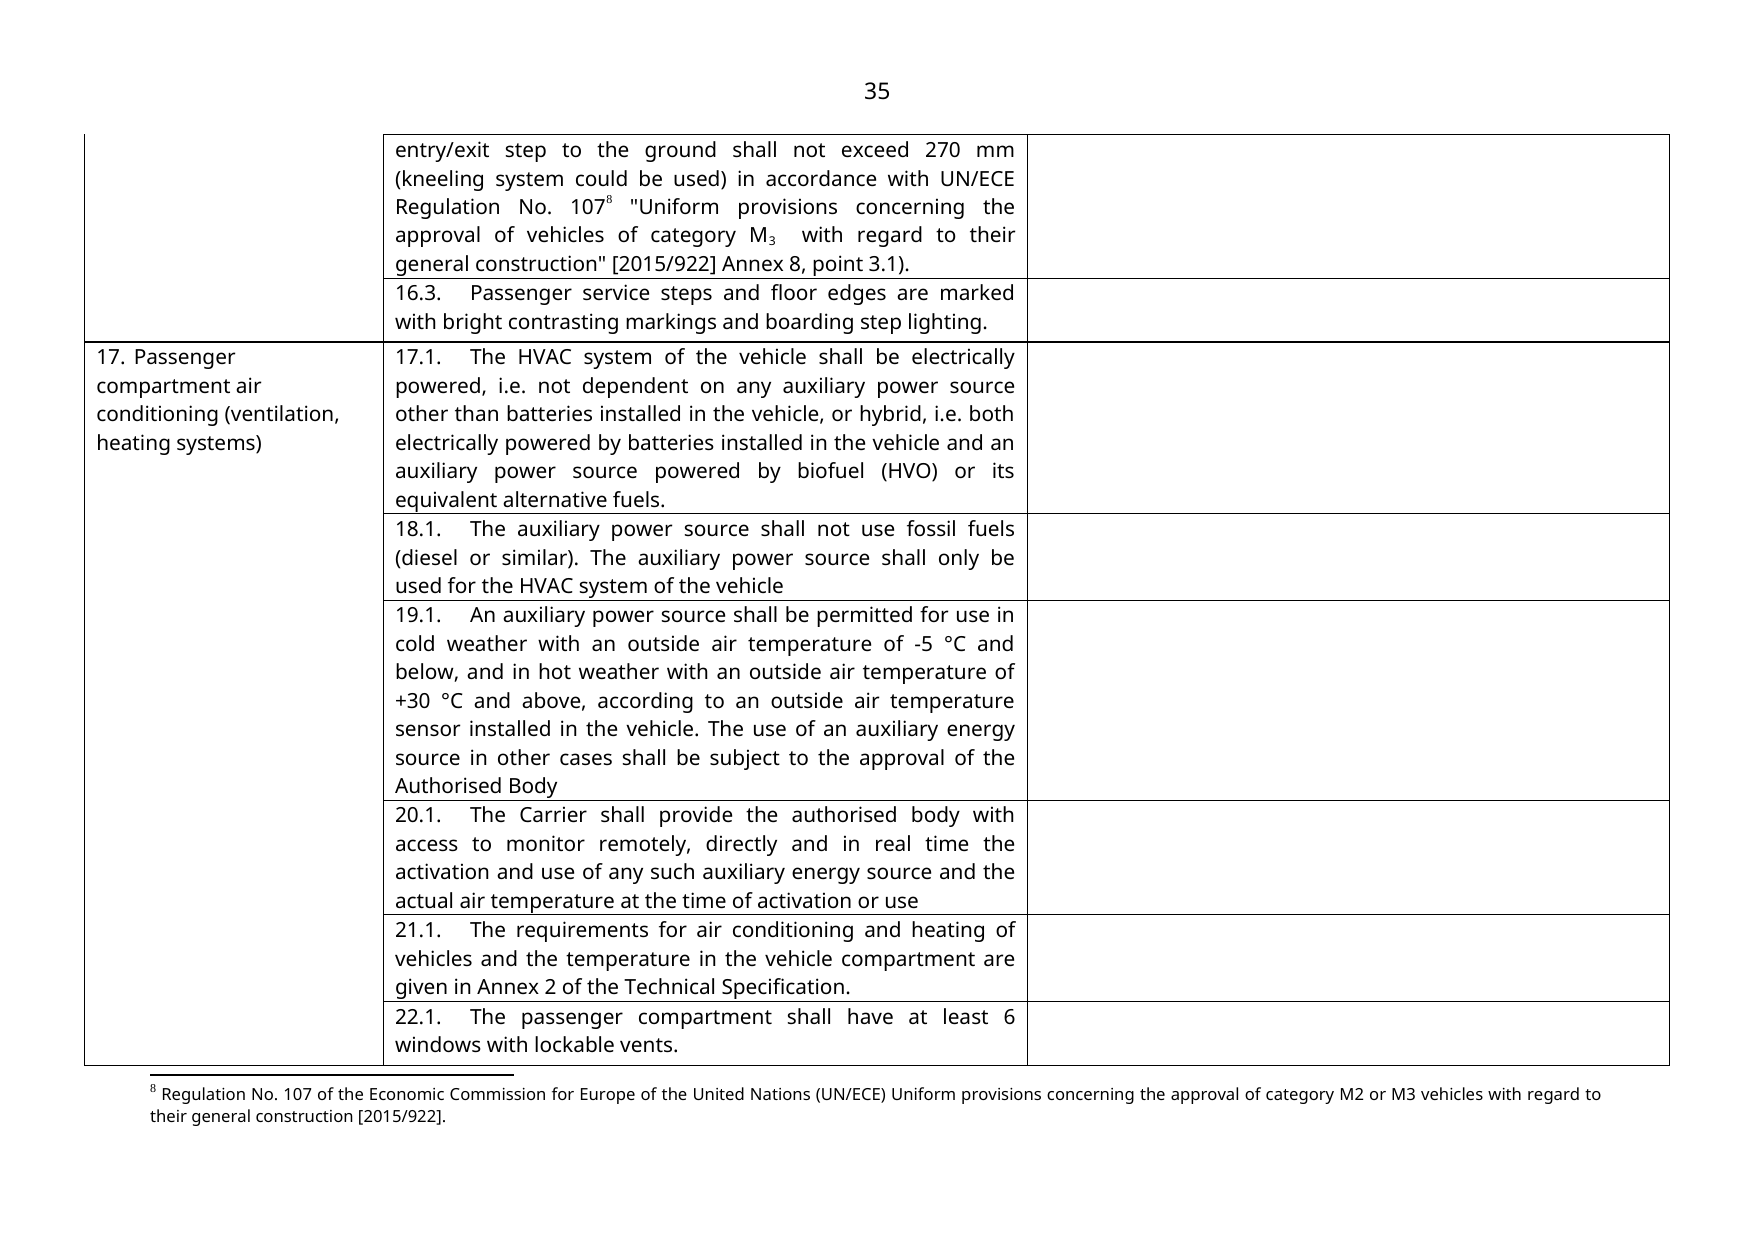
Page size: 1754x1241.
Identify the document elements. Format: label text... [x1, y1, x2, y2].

table_cell The HVAC system of the vehicle shall be electrically powered, i.e. not dependent on any auxiliary power source other than batteries installed in the vehicle, or hybrid, i.e. both electrically powered by batteries installed in the vehicle and an auxiliary power source powered by biofuel (HVO) or its equivalent alternative fuels. [384, 343, 1027, 513]
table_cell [384, 135, 1027, 277]
table_cell The Carrier shall provide the authorised body with access to monitor remotely, directly and in real time the activation and use of any such auxiliary energy source and the actual air temperature at the time of activation or use [384, 801, 1027, 914]
table_cell [1028, 801, 1669, 914]
table_cell [1028, 343, 1669, 513]
table_cell [1028, 135, 1669, 277]
table_cell The auxiliary power source shall not use fossil fuels (diesel or similar). The auxiliary power source shall only be used for the HVAC system of the vehicle [384, 514, 1027, 599]
table_cell [1028, 601, 1669, 799]
table_cell The passenger compartment shall have at least 6 windows with lockable vents. [384, 1002, 1027, 1065]
table_cell [1028, 514, 1669, 599]
table_cell [1028, 279, 1669, 341]
table_cell The requirements for air conditioning and heating of vehicles and the temperature in the vehicle compartment are given in Annex 2 of the Technical Specification. [384, 915, 1027, 1001]
table_cell Passenger compartment air conditioning (ventilation, heating systems) [85, 343, 383, 1065]
table_cell An auxiliary power source shall be permitted for use in cold weather with an outside air temperature of -5 °C and below, and in hot weather with an outside air temperature of +30 °C and above, according to an outside air temperature sensor installed in the vehicle. The use of an auxiliary energy source in other cases shall be subject to the approval of the Authorised Body [384, 601, 1027, 799]
table_cell Passenger service steps and floor edges are marked with bright contrasting markings and boarding step lighting. [384, 279, 1027, 341]
table_cell [1028, 915, 1669, 1001]
table_cell [1028, 1002, 1669, 1065]
